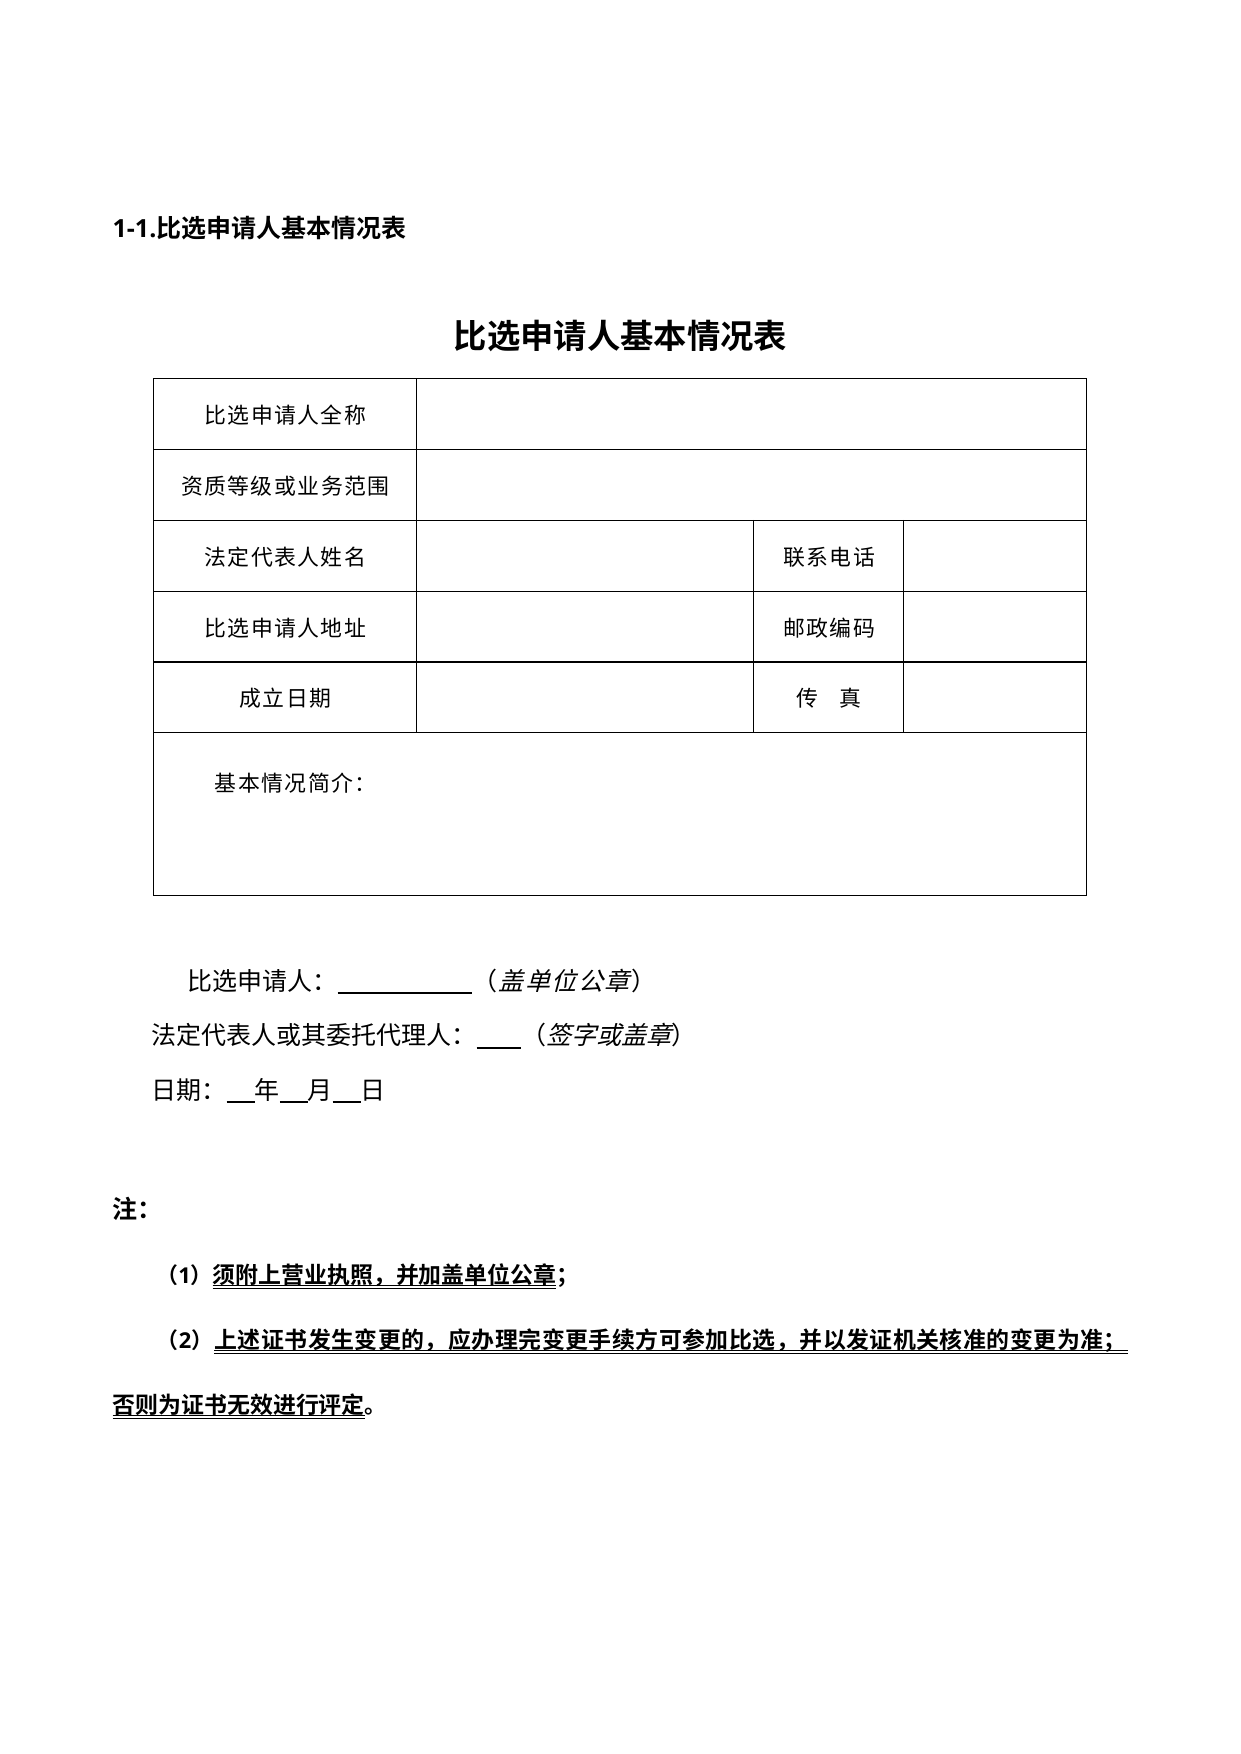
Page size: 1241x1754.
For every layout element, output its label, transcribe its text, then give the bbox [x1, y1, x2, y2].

table_cell 成立日期 [154, 663, 416, 732]
text 日期： 年 月 日 [112, 1070, 1128, 1106]
text 法定代表人或其委托代理人： （签字或盖章） [112, 1016, 1128, 1052]
table_cell [904, 663, 1086, 732]
table_cell 传 真 [754, 663, 903, 732]
table_cell 资质等级或业务范围 [154, 450, 416, 520]
text 1-1.比选申请人基本情况表 [112, 194, 1128, 259]
table_cell [904, 592, 1086, 661]
table_cell 基本情况简介： [154, 733, 1086, 895]
table_cell [904, 521, 1086, 591]
table_cell 邮政编码 [754, 592, 903, 661]
text 比选申请人基本情况表 [112, 301, 1128, 366]
text （2）上述证书发生变更的，应办理完变更手续方可参加比选，并以发证机关核准的变更为准；否则为证书无效进行评定。 [112, 1306, 1128, 1436]
table_header 比选申请人全称 [154, 379, 416, 449]
table_cell 比选申请人地址 [154, 592, 416, 661]
table_cell [417, 592, 753, 661]
text 比选申请人： （盖单位公章） [112, 961, 1128, 998]
table_cell [417, 450, 1086, 520]
table_cell [417, 663, 753, 732]
text 注： [112, 1176, 1128, 1241]
table_cell [417, 521, 753, 591]
text （1）须附上营业执照，并加盖单位公章； [112, 1241, 1128, 1306]
table_cell 法定代表人姓名 [154, 521, 416, 591]
table_header [417, 379, 1086, 449]
table_cell 联系电话 [754, 521, 903, 591]
